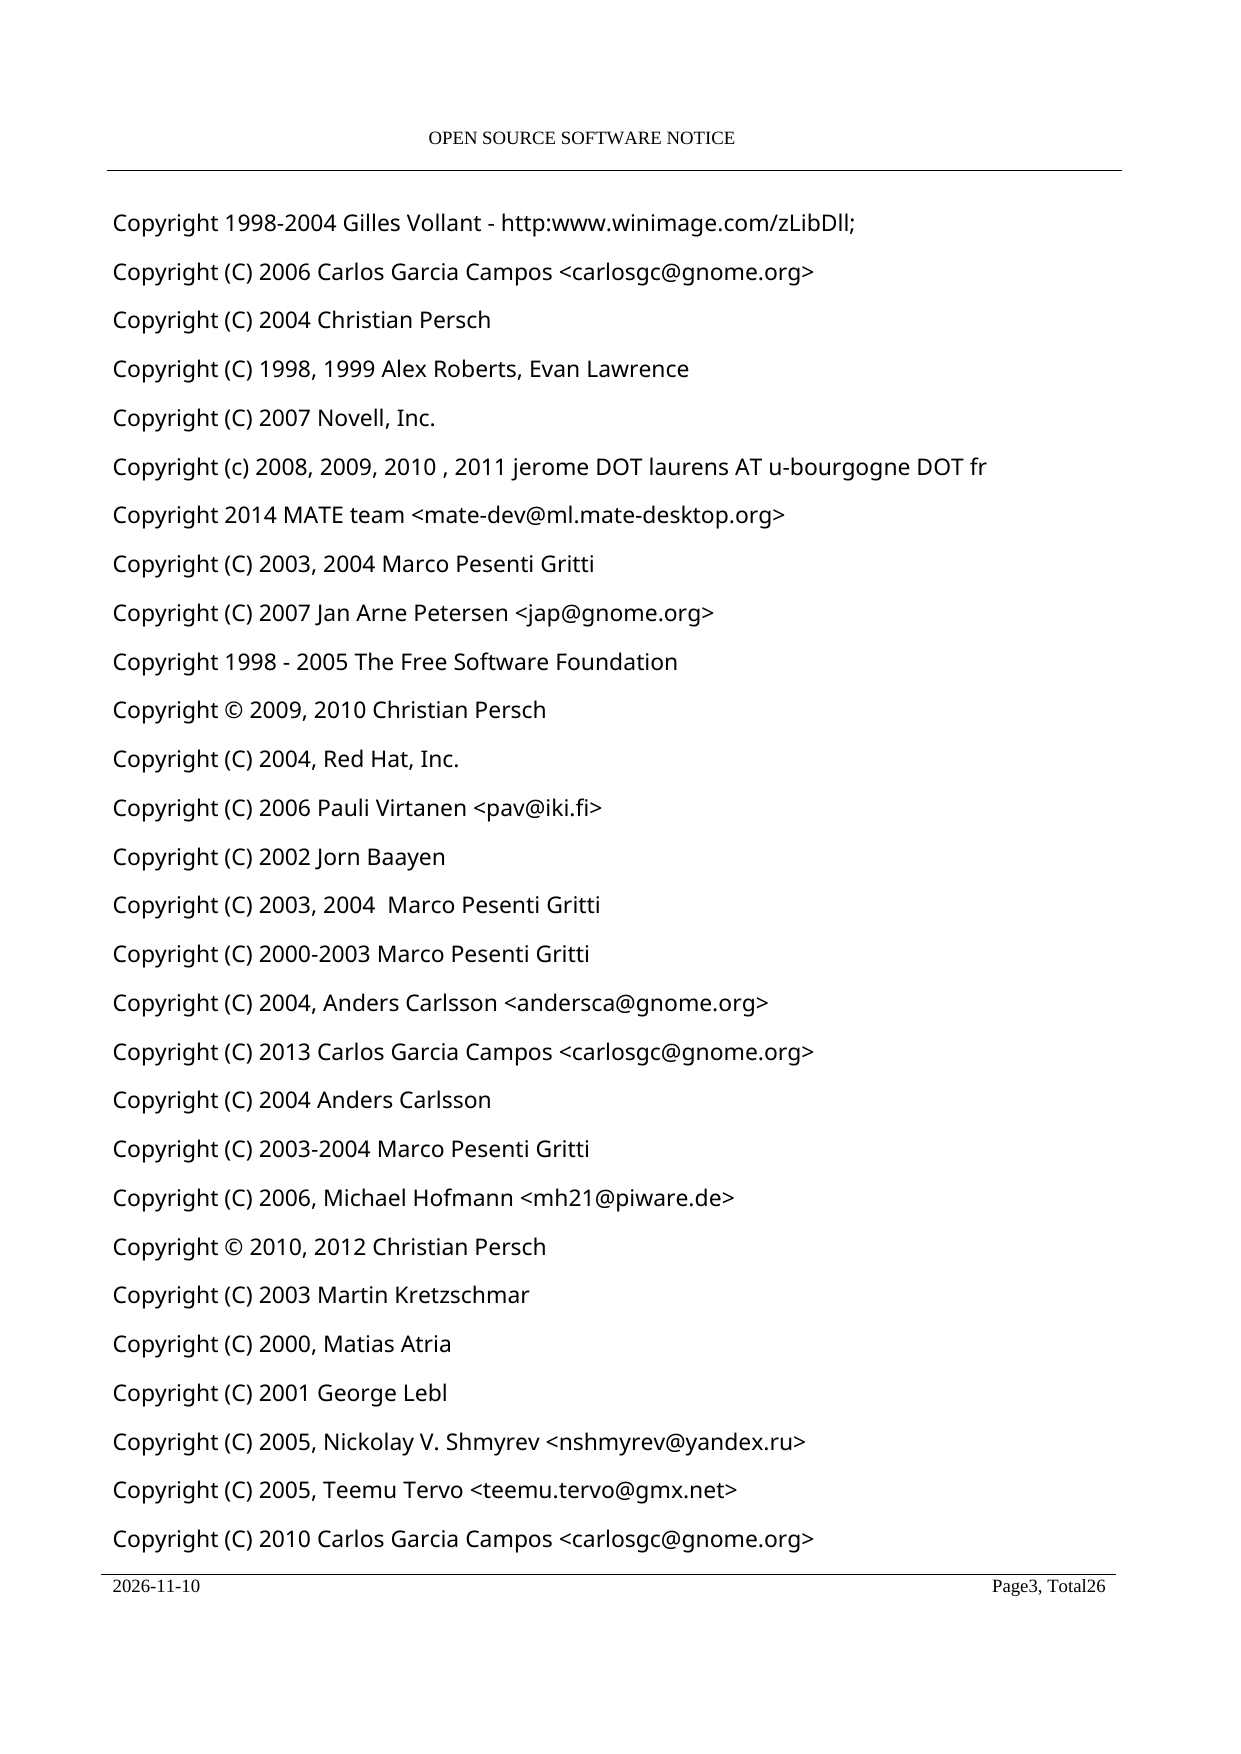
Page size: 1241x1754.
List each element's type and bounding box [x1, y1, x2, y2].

text [112, 206, 1128, 1555]
